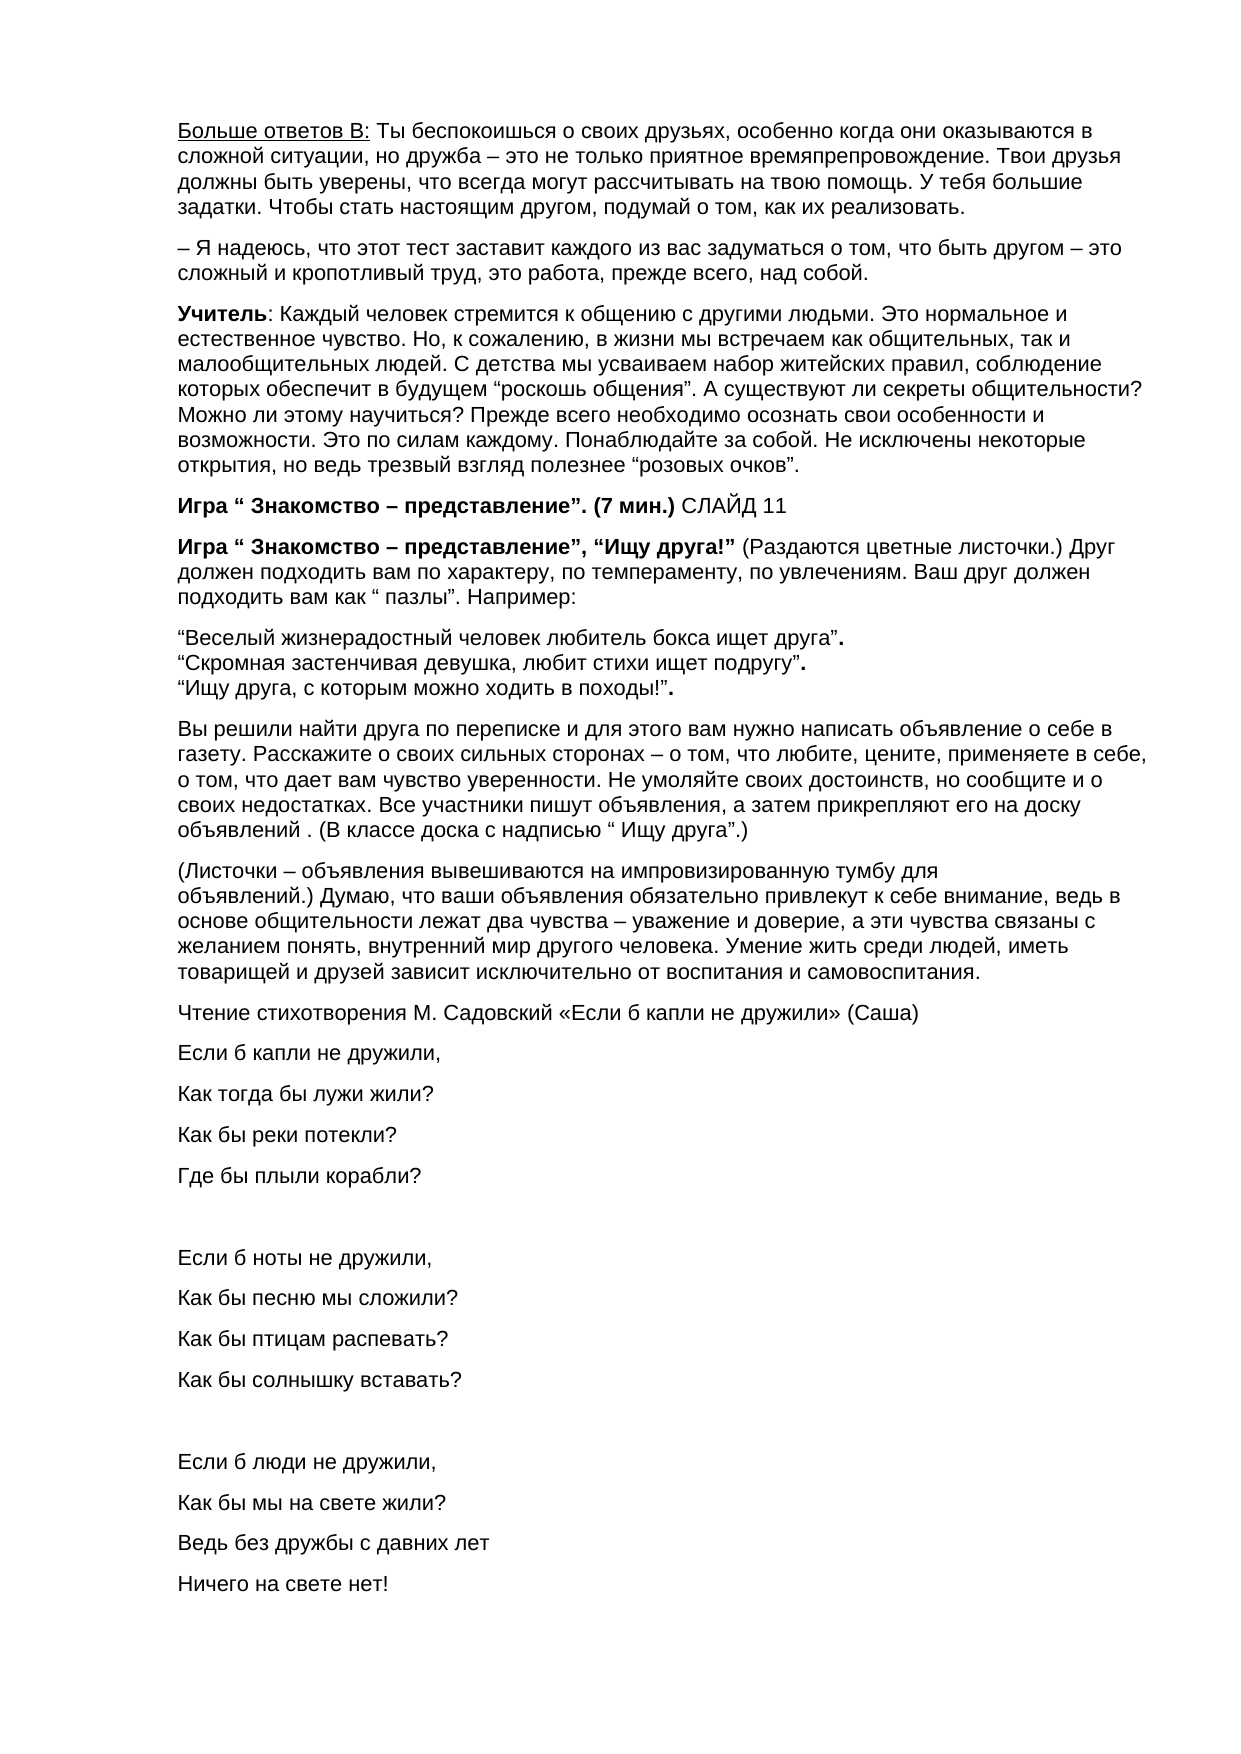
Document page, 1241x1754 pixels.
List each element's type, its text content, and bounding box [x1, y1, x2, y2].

text Учитель: Каждый человек стремится к общению с другими людьми. Это нормальное и естественное чувство. Но, к сожалению, в жизни мы встречаем как общительных, так и малообщительных людей. С детства мы усваиваем набор житейских правил, соблюдение которых обеспечит в будущем “роскошь общения”. А существуют ли секреты общительности? Можно ли этому научиться? Прежде всего необходимо осознать свои особенности и возможности. Это по силам каждому. Понаблюдайте за собой. Не исключены некоторые открытия, но ведь трезвый взгляд полезнее “розовых очков”. [177, 301, 1152, 477]
text Чтение стихотворения М. Садовский «Если б капли не дружили» (Саша) [177, 999, 1152, 1024]
text “Веселый жизнерадостный человек любитель бокса ищет друга”. “Скромная застенчивая девушка, любит стихи ищет подругу”. “Ищу друга, с которым можно ходить в походы!”. [177, 625, 1152, 700]
text Как бы реки потекли? [177, 1122, 1152, 1147]
text Вы решили найти друга по переписке и для этого вам нужно написать объявление о себе в газету. Расскажите о своих сильных сторонах – о том, что любите, цените, применяете в себе, о том, что дает вам чувство уверенности. Не умоляйте своих достоинств, но сообщите и о своих недостатках. Все участники пишут объявления, а затем прикрепляют его на доску объявлений . (В классе доска с надписью “ Ищу друга”.) [177, 716, 1152, 842]
text – Я надеюсь, что этот тест заставит каждого из вас задуматься о том, что быть другом – это сложный и кропотливый труд, это работа, прежде всего, над собой. [177, 234, 1152, 285]
text Если б капли не дружили, [177, 1040, 1152, 1065]
text Больше ответов В: Ты беспокоишься о своих друзьях, особенно когда они оказываются в сложной ситуации, но дружба – это не только приятное времяпрепровождение. Твои друзья должны быть уверены, что всегда могут рассчитывать на твою помощь. У тебя большие задатки. Чтобы стать настоящим другом, подумай о том, как их реализовать. [177, 118, 1152, 219]
text Ведь без дружбы с давних лет [177, 1530, 1152, 1555]
text Ничего на свете нет! [177, 1571, 1152, 1596]
text Как бы птицам распевать? [177, 1326, 1152, 1351]
text Как бы песню мы сложили? [177, 1285, 1152, 1310]
text Как бы солнышку вставать? [177, 1367, 1152, 1392]
text Игра “ Знакомство – представление”. (7 мин.) СЛАЙД 11 [177, 493, 1152, 518]
text Если б люди не дружили, [177, 1448, 1152, 1474]
text Где бы плыли корабли? [177, 1163, 1152, 1188]
text Как тогда бы лужи жили? [177, 1081, 1152, 1106]
text Если б ноты не дружили, [177, 1244, 1152, 1269]
text Как бы мы на свете жили? [177, 1489, 1152, 1514]
text (Листочки – объявления вывешиваются на импровизированную тумбу для объявлений.) Думаю, что ваши объявления обязательно привлекут к себе внимание, ведь в основе общительности лежат два чувства – уважение и доверие, а эти чувства связаны с желанием понять, внутренний мир другого человека. Умение жить среди людей, иметь товарищей и друзей зависит исключительно от воспитания и самовоспитания. [177, 858, 1152, 984]
text Игра “ Знакомство – представление”, “Ищу друга!” (Раздаются цветные листочки.) Друг должен подходить вам по характеру, по темпераменту, по увлечениям. Ваш друг должен подходить вам как “ пазлы”. Например: [177, 533, 1152, 609]
